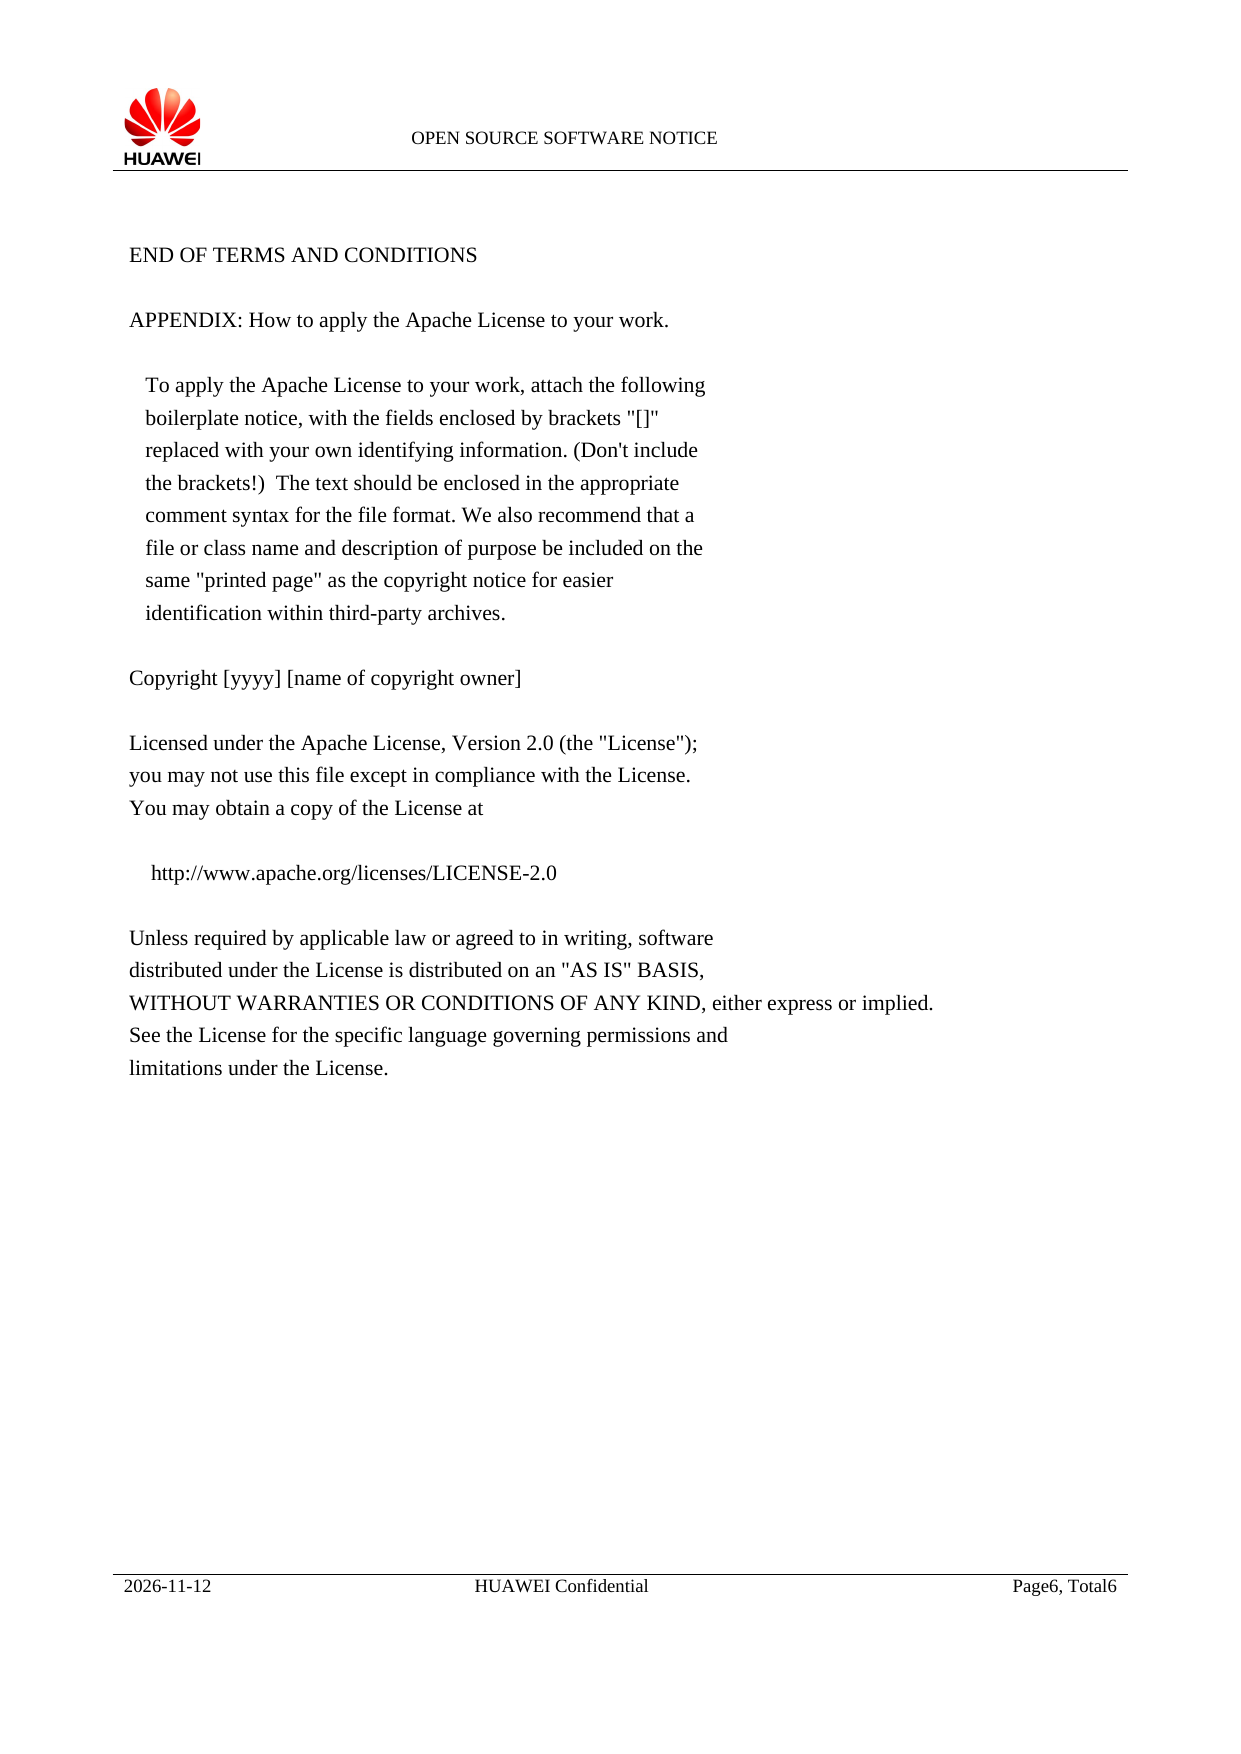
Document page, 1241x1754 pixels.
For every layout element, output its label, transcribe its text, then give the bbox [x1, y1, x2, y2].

picture [124, 88, 201, 165]
